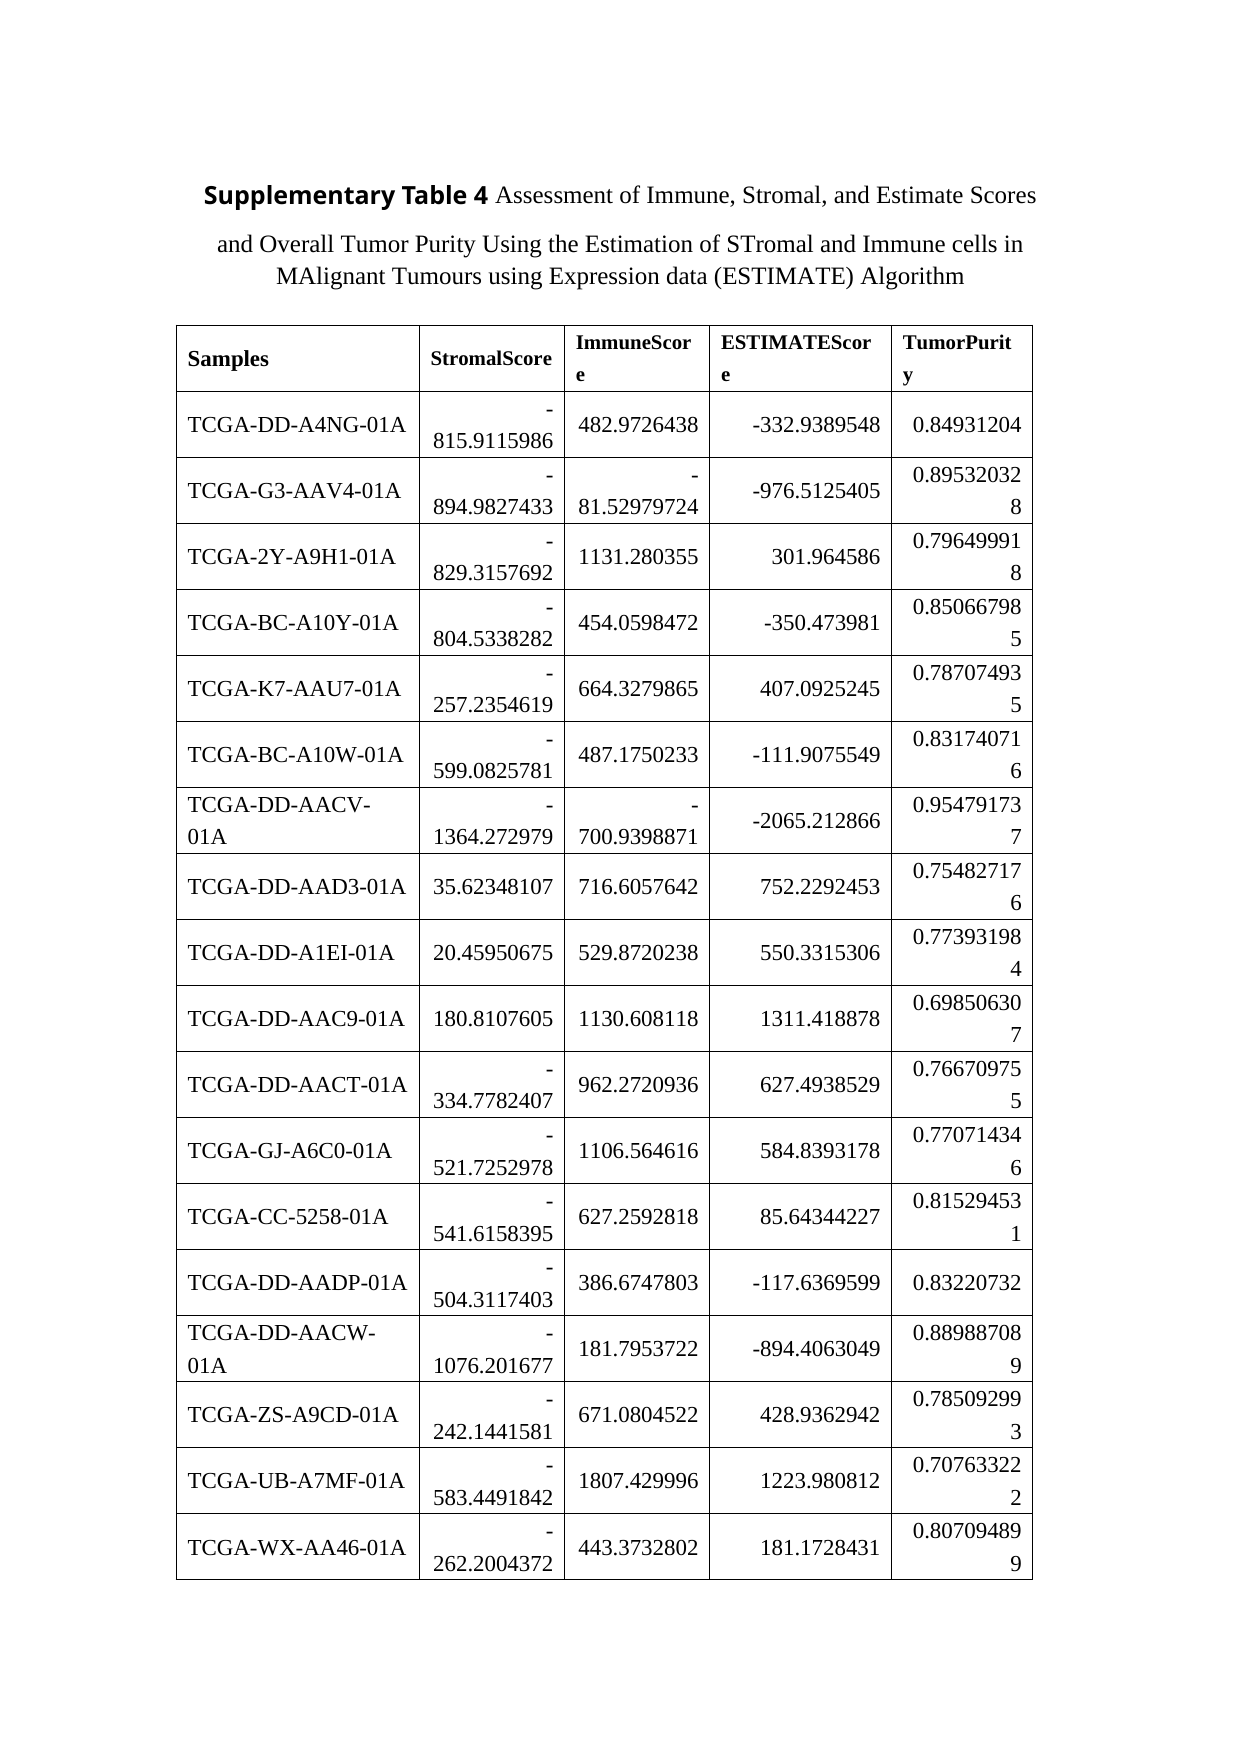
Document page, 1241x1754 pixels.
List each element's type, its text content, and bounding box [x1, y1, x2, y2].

table_header Samples [177, 326, 419, 391]
text Supplementary Table 4 Assessment of Immune, Stromal, and Estimate Scores and Overall Tumor Purity Using the Estimation of STromal and Immune cells in MAlignant Tumours using Expression data (ESTIMATE) Algorithm [187, 162, 1053, 292]
table_cell 584.8393178 [710, 1118, 891, 1183]
table_cell -2065.212866 [710, 788, 891, 853]
table_cell -504.3117403 [420, 1250, 564, 1315]
table_cell 0.815294531 [892, 1184, 1032, 1249]
table_cell -332.9389548 [710, 392, 891, 457]
table_cell 962.2720936 [565, 1052, 709, 1117]
table_cell -829.3157692 [420, 524, 564, 589]
table_cell 0.773931984 [892, 920, 1032, 985]
table_cell -262.2004372 [420, 1514, 564, 1579]
table_cell 482.9726438 [565, 392, 709, 457]
table_cell 0.766709755 [892, 1052, 1032, 1117]
table_cell 752.2292453 [710, 854, 891, 919]
table_cell 0.895320328 [892, 458, 1032, 523]
table_cell 181.7953722 [565, 1316, 709, 1381]
table_header ImmuneScore [565, 326, 709, 391]
table_cell -583.4491842 [420, 1448, 564, 1513]
table_header StromalScore [420, 326, 564, 391]
table_cell 1223.980812 [710, 1448, 891, 1513]
table_cell -599.0825781 [420, 722, 564, 787]
table_cell 35.62348107 [420, 854, 564, 919]
table_cell -1076.201677 [420, 1316, 564, 1381]
table_cell 0.807094899 [892, 1514, 1032, 1579]
table_cell 0.785092993 [892, 1382, 1032, 1447]
table_header ESTIMATEScore [710, 326, 891, 391]
table_cell 1131.280355 [565, 524, 709, 589]
table_cell 0.787074935 [892, 656, 1032, 721]
table_cell TCGA-BC-A10Y-01A [177, 590, 419, 655]
table_cell 0.707633222 [892, 1448, 1032, 1513]
table_cell TCGA-GJ-A6C0-01A [177, 1118, 419, 1183]
table_cell -815.9115986 [420, 392, 564, 457]
table_cell -334.7782407 [420, 1052, 564, 1117]
table_cell 0.770714346 [892, 1118, 1032, 1183]
table_cell TCGA-CC-5258-01A [177, 1184, 419, 1249]
table_cell 1807.429996 [565, 1448, 709, 1513]
table_cell TCGA-UB-A7MF-01A [177, 1448, 419, 1513]
table_cell 0.754827176 [892, 854, 1032, 919]
table_cell TCGA-DD-AACV-01A [177, 788, 419, 853]
table_cell 0.831740716 [892, 722, 1032, 787]
table_cell 671.0804522 [565, 1382, 709, 1447]
table_cell 443.3732802 [565, 1514, 709, 1579]
table_cell -257.2354619 [420, 656, 564, 721]
table_cell 0.698506307 [892, 986, 1032, 1051]
table_cell 1311.418878 [710, 986, 891, 1051]
table_cell -521.7252978 [420, 1118, 564, 1183]
table_cell TCGA-DD-AADP-01A [177, 1250, 419, 1315]
table_cell 0.796499918 [892, 524, 1032, 589]
table_cell -700.9398871 [565, 788, 709, 853]
table_cell TCGA-DD-AACW-01A [177, 1316, 419, 1381]
table_cell 0.83220732 [892, 1250, 1032, 1315]
table_cell TCGA-DD-AAD3-01A [177, 854, 419, 919]
table_cell 0.889887089 [892, 1316, 1032, 1381]
table_cell -111.9075549 [710, 722, 891, 787]
table_cell TCGA-ZS-A9CD-01A [177, 1382, 419, 1447]
table_cell -81.52979724 [565, 458, 709, 523]
table_cell 664.3279865 [565, 656, 709, 721]
table_cell 550.3315306 [710, 920, 891, 985]
table_cell TCGA-DD-A1EI-01A [177, 920, 419, 985]
table_cell 627.4938529 [710, 1052, 891, 1117]
table_cell 627.2592818 [565, 1184, 709, 1249]
table_cell 716.6057642 [565, 854, 709, 919]
table_cell 1106.564616 [565, 1118, 709, 1183]
table_cell TCGA-WX-AA46-01A [177, 1514, 419, 1579]
table_cell 180.8107605 [420, 986, 564, 1051]
table_cell TCGA-K7-AAU7-01A [177, 656, 419, 721]
table_cell -541.6158395 [420, 1184, 564, 1249]
table_cell TCGA-BC-A10W-01A [177, 722, 419, 787]
table_cell 20.45950675 [420, 920, 564, 985]
table_cell 454.0598472 [565, 590, 709, 655]
table_cell 181.1728431 [710, 1514, 891, 1579]
table_cell 0.850667985 [892, 590, 1032, 655]
table_cell 0.954791737 [892, 788, 1032, 853]
table_cell 407.0925245 [710, 656, 891, 721]
table_cell -894.4063049 [710, 1316, 891, 1381]
table_cell -976.5125405 [710, 458, 891, 523]
table_cell 428.9362942 [710, 1382, 891, 1447]
table_cell -242.1441581 [420, 1382, 564, 1447]
table_cell 487.1750233 [565, 722, 709, 787]
table_cell TCGA-G3-AAV4-01A [177, 458, 419, 523]
table_cell -804.5338282 [420, 590, 564, 655]
table_cell -1364.272979 [420, 788, 564, 853]
table_cell TCGA-2Y-A9H1-01A [177, 524, 419, 589]
table_cell 0.84931204 [892, 392, 1032, 457]
table_cell 301.964586 [710, 524, 891, 589]
table_cell -117.6369599 [710, 1250, 891, 1315]
table_cell 1130.608118 [565, 986, 709, 1051]
table_cell 529.8720238 [565, 920, 709, 985]
table_cell TCGA-DD-AACT-01A [177, 1052, 419, 1117]
table_cell TCGA-DD-AAC9-01A [177, 986, 419, 1051]
table_cell 386.6747803 [565, 1250, 709, 1315]
table_cell -350.473981 [710, 590, 891, 655]
table_cell -894.9827433 [420, 458, 564, 523]
table_header TumorPurity [892, 326, 1032, 391]
table_cell TCGA-DD-A4NG-01A [177, 392, 419, 457]
table_cell 85.64344227 [710, 1184, 891, 1249]
